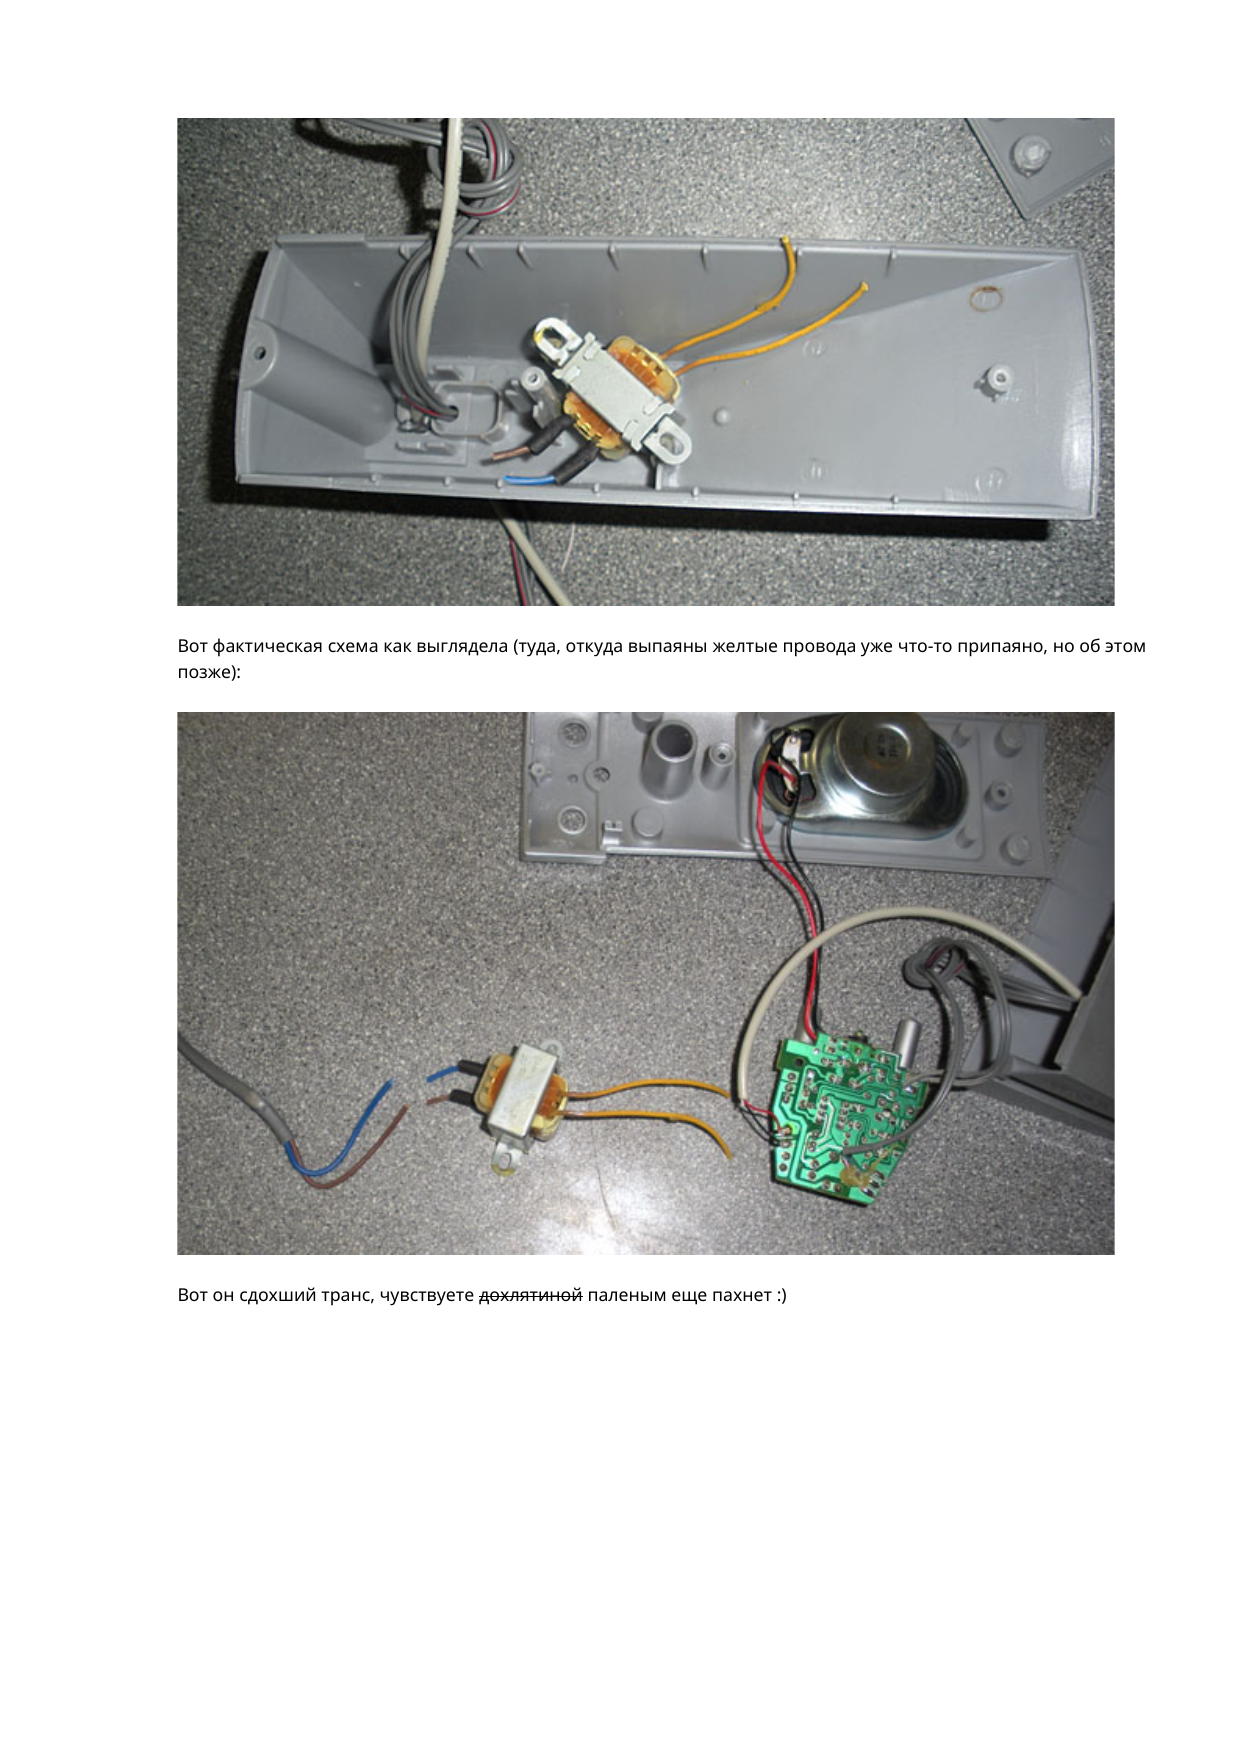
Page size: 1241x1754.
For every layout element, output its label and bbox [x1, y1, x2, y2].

picture [177, 118, 1115, 606]
text [177, 118, 1152, 1332]
picture [177, 712, 1115, 1255]
